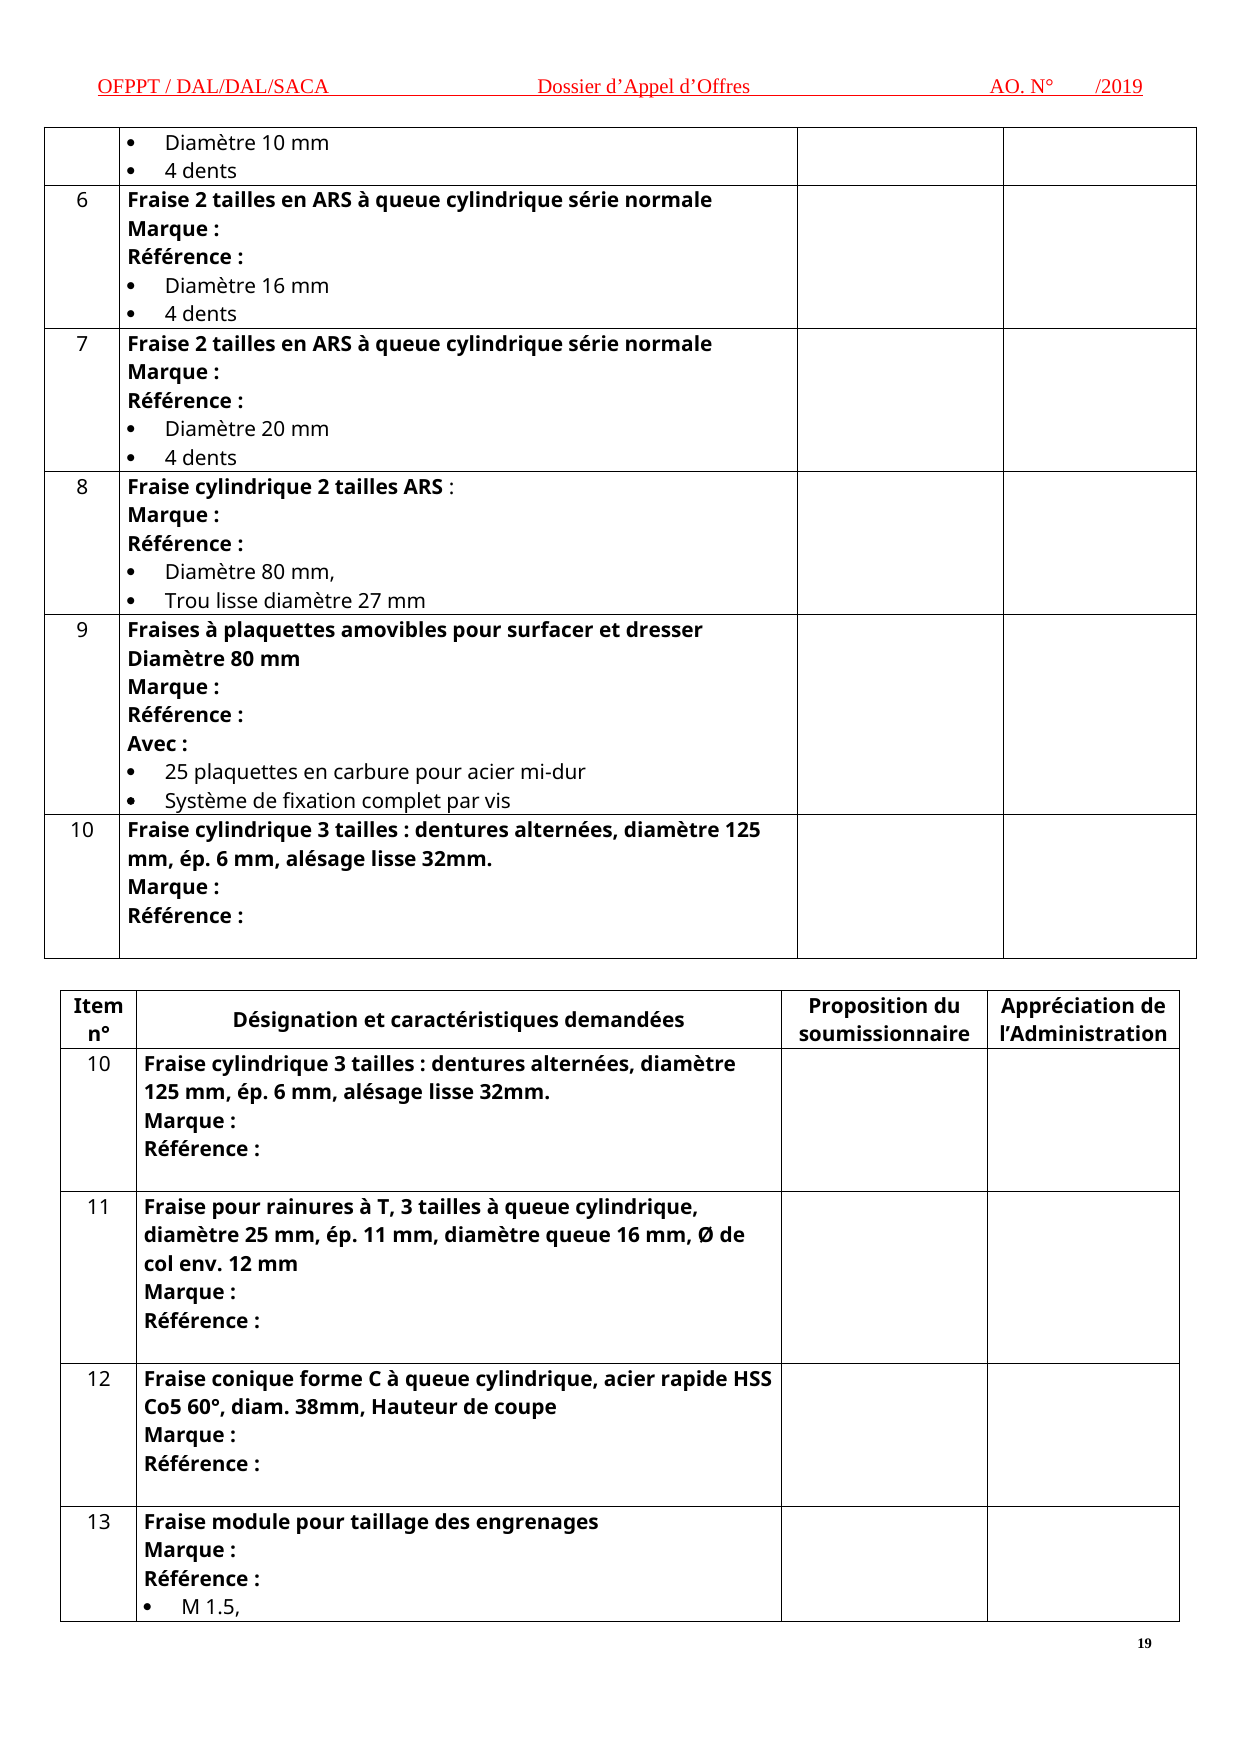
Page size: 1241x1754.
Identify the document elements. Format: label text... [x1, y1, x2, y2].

table_cell 7 [45, 329, 119, 471]
table_cell Fraise conique forme C à queue cylindrique, acier rapide HSS Co5 60°, diam. 38mm, Hauteur de coupe Marque : Référence : [137, 1364, 781, 1506]
table_cell [782, 1364, 987, 1506]
table_cell 6 [45, 186, 119, 328]
table_header Appréciation de l’Administration [988, 991, 1179, 1048]
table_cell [137, 1507, 781, 1621]
table_cell [798, 472, 1003, 614]
table_cell [1004, 186, 1196, 328]
table_cell [782, 1192, 987, 1363]
table_cell Fraise cylindrique 3 tailles : dentures alternées, diamètre 125 mm, ép. 6 mm, alésage lisse 32mm. Marque : Référence : [137, 1049, 781, 1191]
table_cell [798, 186, 1003, 328]
table_cell [988, 1364, 1179, 1506]
table_cell 10 [61, 1049, 136, 1191]
table_header Proposition du soumissionnaire [782, 991, 987, 1048]
table_cell [1004, 329, 1196, 471]
table_cell [1004, 128, 1196, 184]
table_cell [988, 1507, 1179, 1621]
table_cell [798, 128, 1003, 184]
table_cell 5 [45, 128, 119, 184]
table_cell [988, 1049, 1179, 1191]
table_cell 8 [45, 472, 119, 614]
table_cell 11 [61, 1192, 136, 1363]
table_cell Fraise pour rainures à T, 3 tailles à queue cylindrique, diamètre 25 mm, ép. 11 mm, diamètre queue 16 mm, Ø de col env. 12 mm Marque : Référence : [137, 1192, 781, 1363]
table_cell Fraises à plaquettes amovibles pour surfacer et dresser Diamètre 80 mm Marque : Référence : Avec : 25 plaquettes en carbure pour acier mi-dur Système de fixation complet par vis [120, 615, 797, 814]
table_cell [1004, 472, 1196, 614]
table_cell 13 [61, 1507, 136, 1621]
table_header Item n° [61, 991, 136, 1048]
table_cell [798, 815, 1003, 958]
table_cell [782, 1507, 987, 1621]
table_cell [988, 1192, 1179, 1363]
table_cell 10 [45, 815, 119, 958]
table_cell Fraise 2 tailles en ARS à queue cylindrique série normale Marque : Référence : Diamètre 20 mm 4 dents [120, 329, 797, 471]
table_cell Fraise cylindrique 3 tailles : dentures alternées, diamètre 125 mm, ép. 6 mm, alésage lisse 32mm. Marque : Référence : [120, 815, 797, 958]
table_cell [1004, 815, 1196, 958]
table_cell 9 [45, 615, 119, 814]
table_cell [782, 1049, 987, 1191]
table_cell Fraise 2 tailles en ARS à queue cylindrique série normale Marque : Référence : Diamètre 16 mm 4 dents [120, 186, 797, 328]
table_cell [120, 128, 797, 184]
table_cell [798, 615, 1003, 814]
table_cell [1004, 615, 1196, 814]
table_cell [798, 329, 1003, 471]
table_cell Fraise cylindrique 2 tailles ARS : Marque : Référence : Diamètre 80 mm, Trou lisse diamètre 27 mm [120, 472, 797, 614]
table_header Désignation et caractéristiques demandées [137, 991, 781, 1048]
table_cell 12 [61, 1364, 136, 1506]
